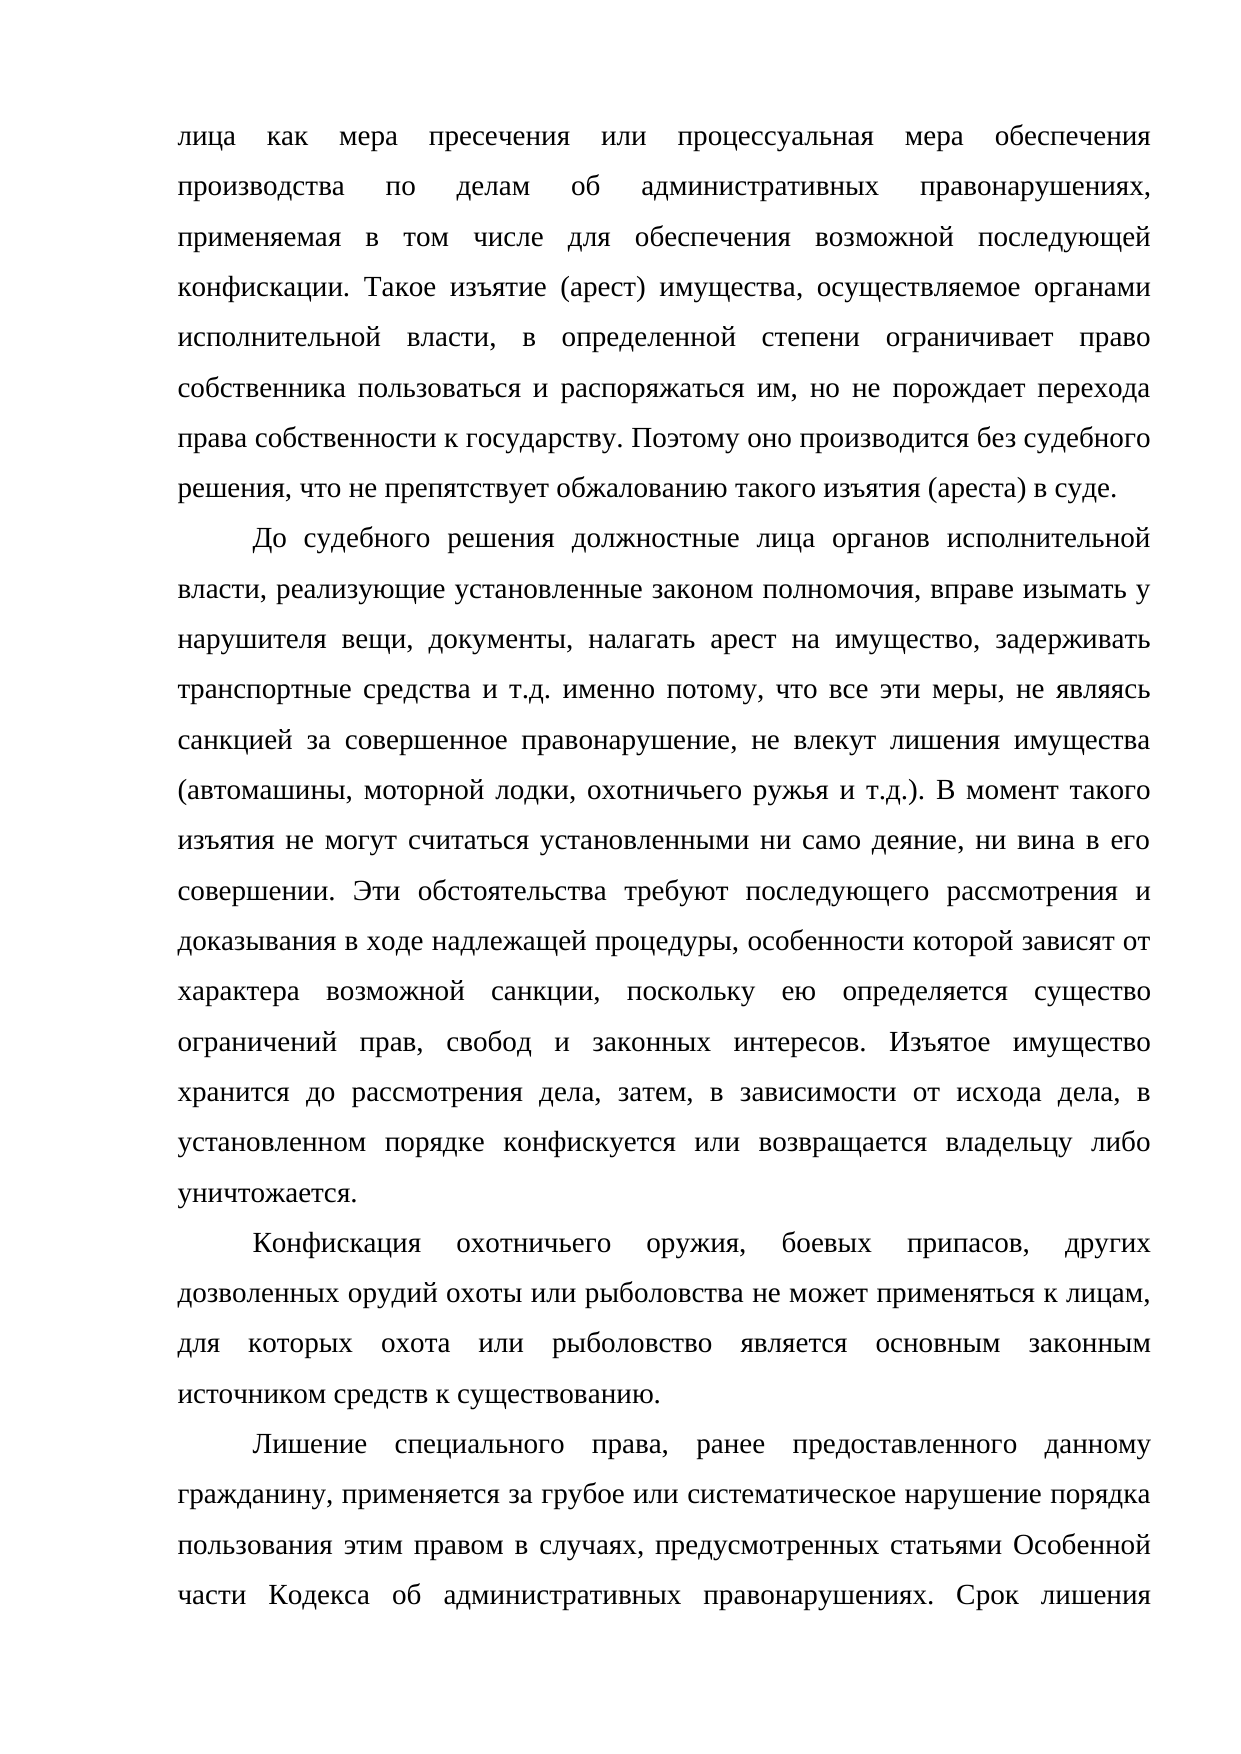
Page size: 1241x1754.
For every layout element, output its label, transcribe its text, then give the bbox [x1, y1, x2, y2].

text До судебного решения должностные лица органов исполнительной власти, реализующие установленные законом полномочия, вправе изымать у нарушителя вещи, документы, налагать арест на имущество, задерживать транспортные средства и т.д. именно потому, что все эти меры, не являясь санкцией за совершенное правонарушение, не влекут лишения имущества (автомашины, моторной лодки, охотничьего ружья и т.д.). В момент такого изъятия не могут считаться установленными ни само деяние, ни вина в его совершении. Эти обстоятельства требуют последующего рассмотрения и доказывания в ходе надлежащей процедуры, особенности которой зависят от характера возможной санкции, поскольку ею определяется существо ограничений прав, свобод и законных интересов. Изъятое имущество хранится до рассмотрения дела, затем, в зависимости от исхода дела, в установленном порядке конфискуется или возвращается владельцу либо уничтожается. [177, 521, 1152, 1208]
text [177, 1426, 1152, 1611]
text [177, 118, 1152, 504]
text Конфискация охотничьего оружия, боевых припасов, других дозволенных орудий охоты или рыболовства не может применяться к лицам, для которых охота или рыболовство является основным законным источником средств к существованию. [177, 1225, 1152, 1409]
